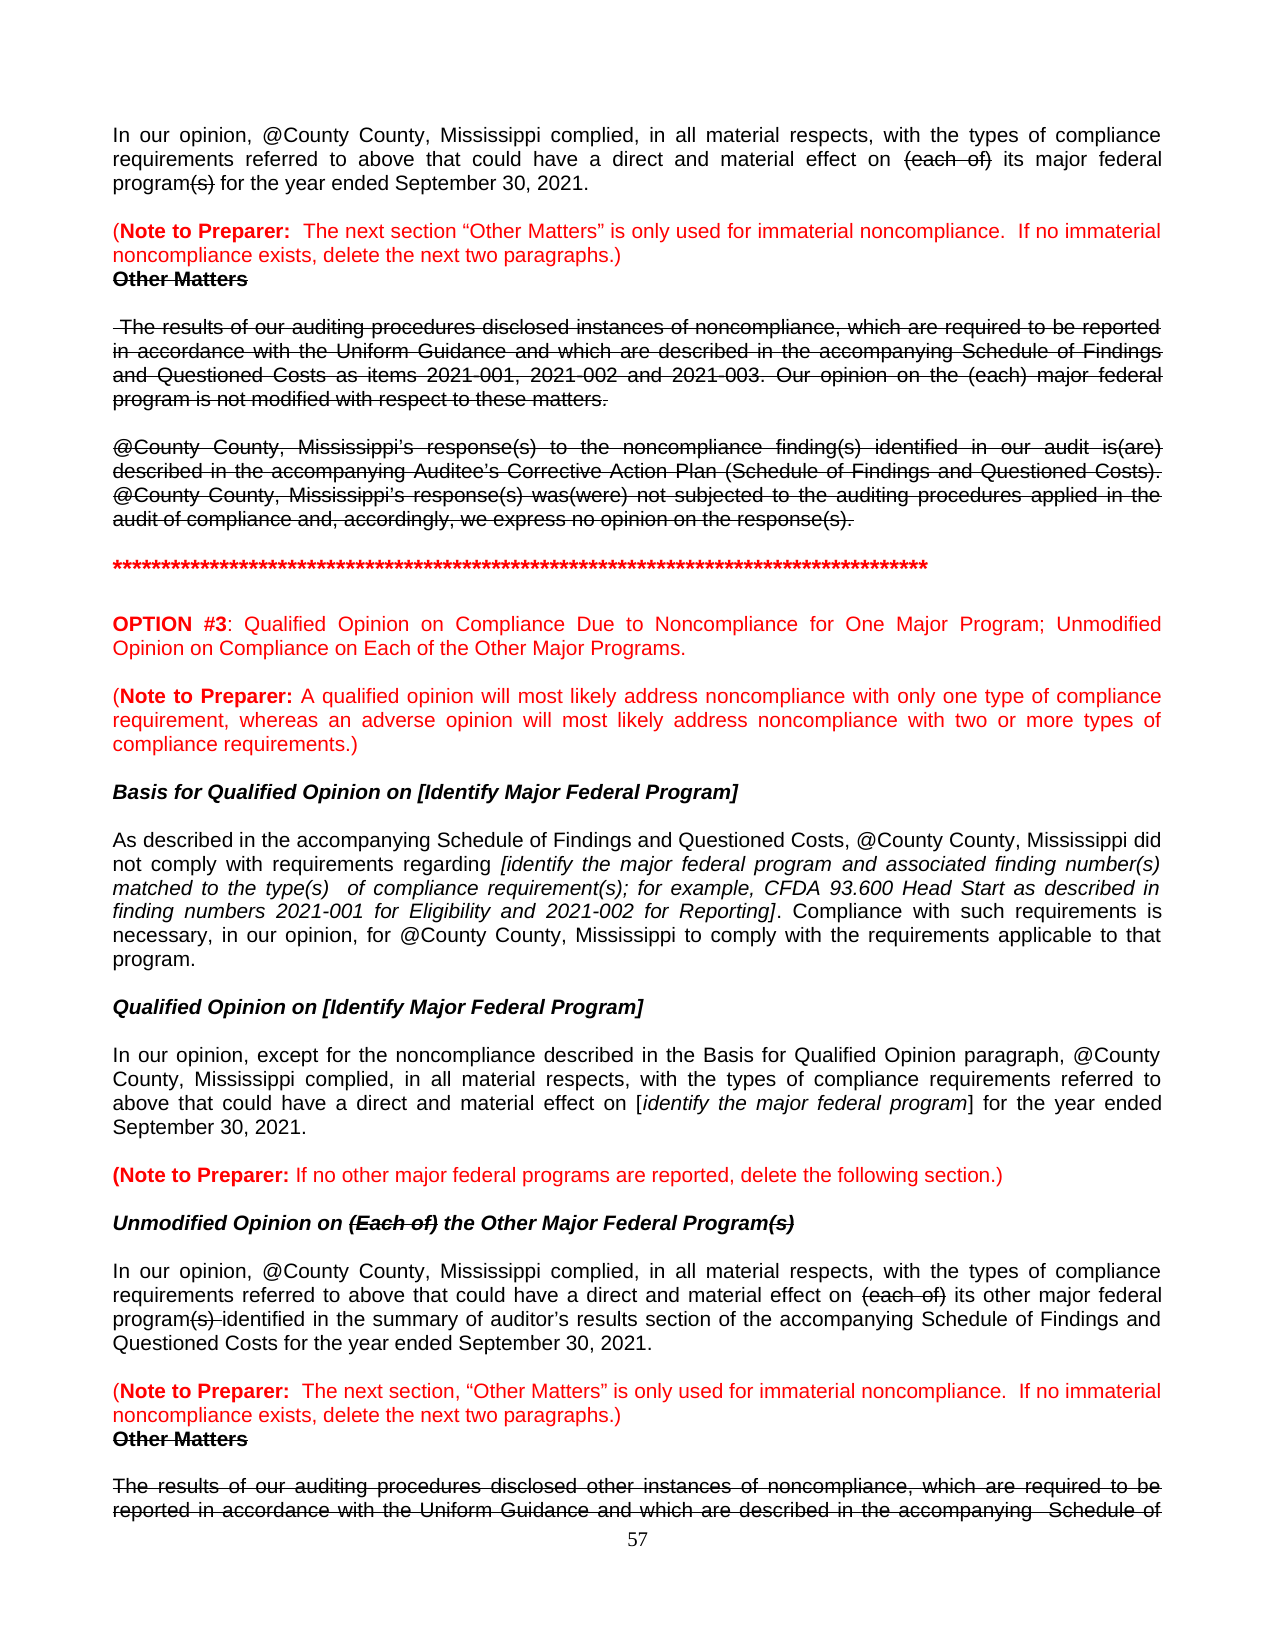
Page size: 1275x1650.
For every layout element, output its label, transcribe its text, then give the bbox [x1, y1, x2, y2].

text Unmodified Opinion on (Each of) the Other Major Federal Program(s) [112, 1211, 1162, 1235]
text Qualified Opinion on [Identify Major Federal Program] [112, 995, 1162, 1019]
text (Note to Preparer: The next section “Other Matters” is only used for immaterial noncompliance. If no immaterial noncompliance exists, delete the next two paragraphs.) [112, 219, 1162, 267]
text The results of our auditing procedures disclosed instances of noncompliance, which are required to be reported in accordance with the Uniform Guidance and which are described in the accompanying Schedule of Findings and Questioned Costs as items 2021-001, 2021-002 and 2021-003. Our opinion on the (each) major federal program is not modified with respect to these matters. [112, 353, 1162, 376]
text In our opinion, @County County, Mississippi complied, in all material respects, with the types of compliance requirements referred to above that could have a direct and material effect on (each of) its other major federal program(s) identified in the summary of auditor’s results section of the accompanying Schedule of Findings and Questioned Costs for the year ended September 30, 2021. [112, 1259, 1162, 1354]
text OPTION #3: Qualified Opinion on Compliance Due to Noncompliance for One Major Program; Unmodified Opinion on Compliance on Each of the Other Major Programs. [112, 612, 1162, 660]
text ************************************************************************************ [112, 554, 1162, 583]
text (Note to Preparer: The next section, “Other Matters” is only used for immaterial noncompliance. If no immaterial noncompliance exists, delete the next two paragraphs.) [112, 1378, 1162, 1426]
text @County County, Mississippi’s response(s) to the noncompliance finding(s) identified in our audit is(are) described in the accompanying Auditee’s Corrective Action Plan (Schedule of Findings and Questioned Costs). @County County, Mississippi’s response(s) was(were) not subjected to the auditing procedures applied in the audit of compliance and, accordingly, we express no opinion on the response(s). [112, 497, 1162, 530]
text @County County, Mississippi’s response(s) to the noncompliance finding(s) identified in our audit is(are) described in the accompanying Auditee’s Corrective Action Plan (Schedule of Findings and Questioned Costs). @County County, Mississippi’s response(s) was(were) not subjected to the auditing procedures applied in the audit of compliance and, accordingly, we express no opinion on the response(s). [112, 473, 1162, 496]
text In our opinion, except for the noncompliance described in the Basis for Qualified Opinion paragraph, @County County, Mississippi complied, in all material respects, with the types of compliance requirements referred to above that could have a direct and material effect on [identify the major federal program] for the year ended September 30, 2021. [112, 1043, 1162, 1139]
text Other Matters [112, 1426, 1162, 1450]
text The results of our auditing procedures disclosed instances of noncompliance, which are required to be reported in accordance with the Uniform Guidance and which are described in the accompanying Schedule of Findings and Questioned Costs as items 2021-001, 2021-002 and 2021-003. Our opinion on the (each) major federal program is not modified with respect to these matters. [112, 315, 1162, 352]
text Other Matters [112, 267, 1162, 291]
text As described in the accompanying Schedule of Findings and Questioned Costs, @County County, Mississippi did not comply with requirements regarding [identify the major federal program and associated finding number(s) matched to the type(s) of compliance requirement(s); for example, CFDA 93.600 Head Start as described in finding numbers 2021-001 for Eligibility and 2021-002 for Reporting]. Compliance with such requirements is necessary, in our opinion, for @County County, Mississippi to comply with the requirements applicable to that program. [112, 827, 1162, 971]
text (Note to Preparer: If no other major federal programs are reported, delete the following section.) [112, 1163, 1162, 1187]
text Basis for Qualified Opinion on [Identify Major Federal Program] [112, 779, 1162, 803]
text (Note to Preparer: A qualified opinion will most likely address noncompliance with only one type of compliance requirement, whereas an adverse opinion will most likely address noncompliance with two or more types of compliance requirements.) [112, 684, 1162, 756]
text The results of our auditing procedures disclosed instances of noncompliance, which are required to be reported in accordance with the Uniform Guidance and which are described in the accompanying Schedule of Findings and Questioned Costs as items 2021-001, 2021-002 and 2021-003. Our opinion on the (each) major federal program is not modified with respect to these matters. [112, 377, 1162, 411]
text @County County, Mississippi’s response(s) to the noncompliance finding(s) identified in our audit is(are) described in the accompanying Auditee’s Corrective Action Plan (Schedule of Findings and Questioned Costs). @County County, Mississippi’s response(s) was(were) not subjected to the auditing procedures applied in the audit of compliance and, accordingly, we express no opinion on the response(s). [112, 449, 1162, 472]
